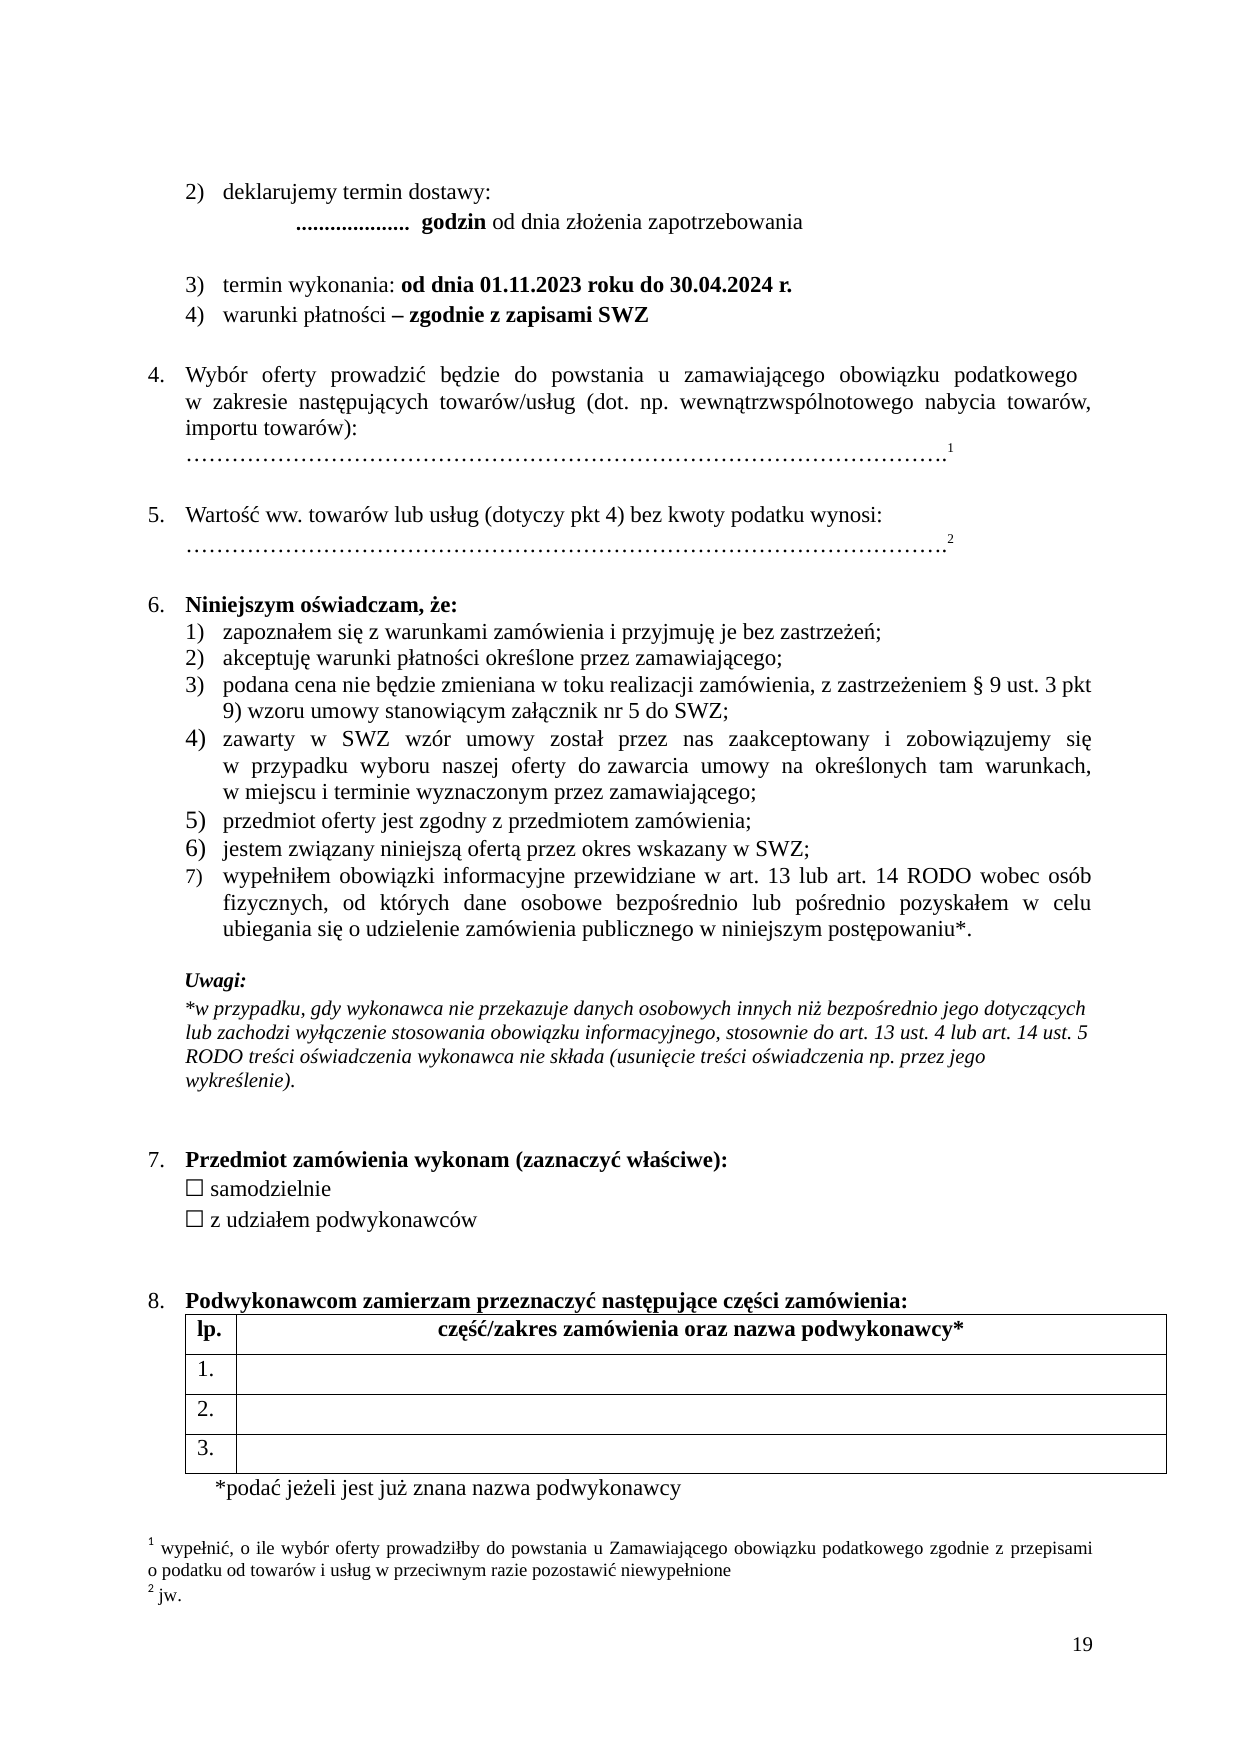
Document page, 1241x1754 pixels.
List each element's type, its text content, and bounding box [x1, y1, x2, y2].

table_cell 3. [186, 1435, 236, 1473]
text Uwagi: [184, 968, 1063, 992]
list termin wykonania: od dnia 01.11.2023 roku do 30.04.2024 r. [185, 271, 1093, 297]
list deklarujemy termin dostawy: [185, 178, 1093, 204]
list Przedmiot zamówienia wykonam (zaznaczyć właściwe): [148, 1146, 1093, 1172]
list zawarty w SWZ wzór umowy został przez nas zaakceptowany i zobowiązujemy się w przypadku wyboru naszej oferty do zawarcia umowy na określonych tam warunkach, w miejscu i terminie wyznaczonym przez zamawiającego; [185, 723, 1092, 805]
list samodzielnie [184, 1172, 1063, 1203]
table_cell [237, 1435, 1166, 1473]
table_cell [237, 1355, 1166, 1393]
table_cell 2. [186, 1395, 236, 1433]
list podana cena nie będzie zmieniana w toku realizacji zamówienia, z zastrzeżeniem § 9 ust. 3 pkt 9) wzoru umowy stanowiącym załącznik nr 5 do SWZ; [185, 671, 1093, 723]
table_cell 1. [186, 1355, 236, 1393]
text *podać jeżeli jest już znana nazwa podwykonawcy [214, 1474, 1093, 1501]
text *w przypadku, gdy wykonawca nie przekazuje danych osobowych innych niż bezpośrednio jego dotyczących lub zachodzi wyłączenie stosowania obowiązku informacyjnego, stosownie do art. 13 ust. 4 lub art. 14 ust. 5 RODO treści oświadczenia wykonawca nie składa (usunięcie treści oświadczenia np. przez jego wykreślenie). [184, 996, 1092, 1092]
table_header lp. [186, 1315, 236, 1354]
table_cell [237, 1395, 1166, 1433]
list Wartość ww. towarów lub usług (dotyczy pkt 4) bez kwoty podatku wynosi: ………………………………………………………………………………………. [148, 501, 1093, 557]
text .................... godzin od dnia złożenia zapotrzebowania [250, 208, 1063, 234]
list z udziałem podwykonawców [184, 1203, 1063, 1235]
table_header część/zakres zamówienia oraz nazwa podwykonawcy* [237, 1315, 1166, 1354]
list warunki płatności – zgodnie z zapisami SWZ [185, 301, 1093, 327]
list Wybór oferty prowadzić będzie do powstania u zamawiającego obowiązku podatkowego w zakresie następujących towarów/usług (dot. np. wewnątrzwspólnotowego nabycia towarów, importu towarów): [148, 361, 1093, 441]
list Niniejszym oświadczam, że: [148, 592, 1092, 618]
list przedmiot oferty jest zgodny z przedmiotem zamówienia; [185, 805, 1092, 833]
list jestem związany niniejszą ofertą przez okres wskazany w SWZ; [185, 833, 1092, 862]
text ………………………………………………………………………………………. [185, 441, 1093, 467]
list akceptuję warunki płatności określone przez zamawiającego; [185, 644, 1093, 671]
list wypełniłem obowiązki informacyjne przewidziane w art. 13 lub art. 14 RODO wobec osób fizycznych, od których dane osobowe bezpośrednio lub pośrednio pozyskałem w celu ubiegania się o udzielenie zamówienia publicznego w niniejszym postępowaniu*. [185, 862, 1093, 941]
list zapoznałem się z warunkami zamówienia i przyjmuję je bez zastrzeżeń; [185, 618, 1092, 644]
list Podwykonawcom zamierzam przeznaczyć następujące części zamówienia: [148, 1287, 1093, 1314]
